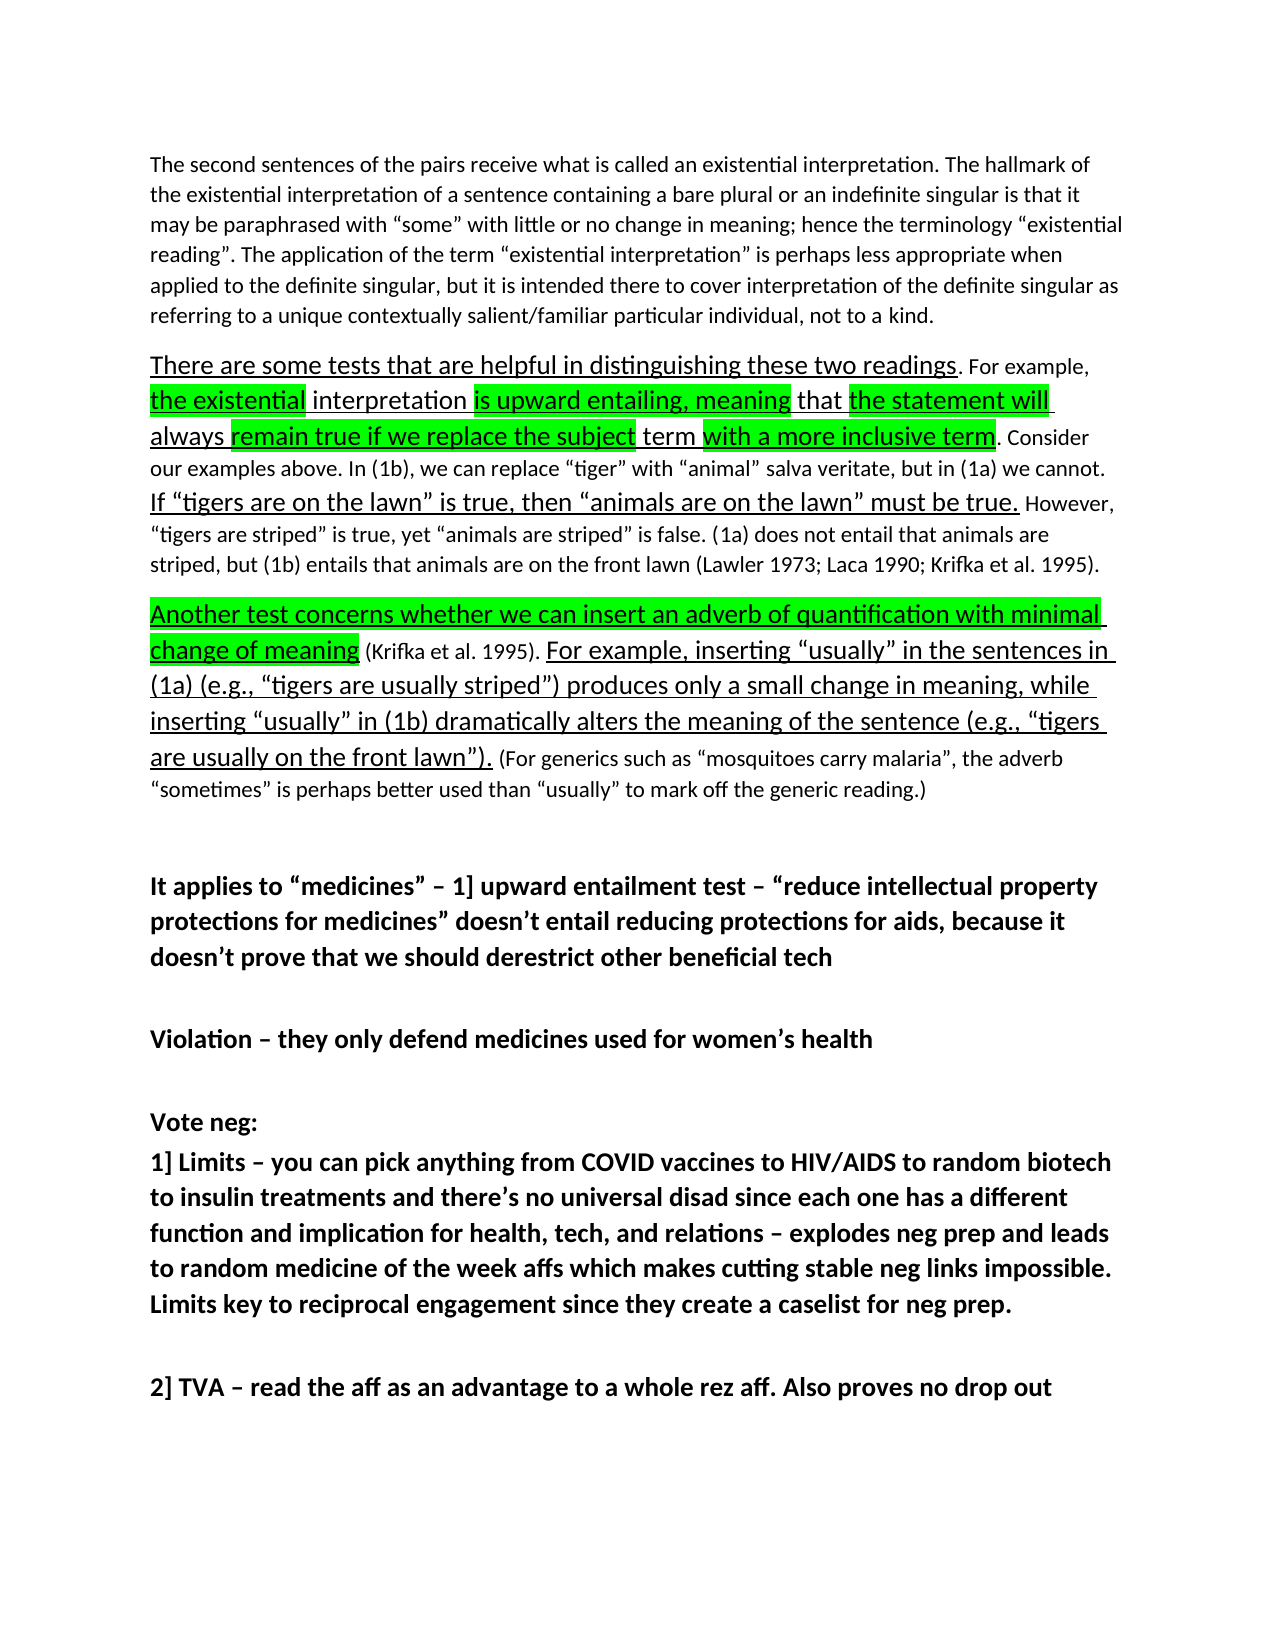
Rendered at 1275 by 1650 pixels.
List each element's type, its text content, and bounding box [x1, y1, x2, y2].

subtitle 1] Limits – you can pick anything from COVID vaccines to HIV/AIDS to random biotech to insulin treatments and there’s no universal disad since each one has a different function and implication for health, tech, and relations – explodes neg prep and leads to random medicine of the week affs which makes cutting stable neg links impossible. Limits key to reciprocal engagement since they create a caselist for neg prep. [150, 1145, 1125, 1320]
text The second sentences of the pairs receive what is called an existential interpretation. The hallmark of the existential interpretation of a sentence containing a bare plural or an indefinite singular is that it may be paraphrased with “some” with little or no change in meaning; hence the terminology “existential reading”. The application of the term “existential interpretation” is perhaps less appropriate when applied to the definite singular, but it is intended there to cover interpretation of the definite singular as referring to a unique contextually salient/familiar particular individual, not to a kind. [150, 150, 1125, 329]
subtitle 2] TVA – read the aff as an advantage to a whole rez aff. Also proves no drop out [150, 1370, 1125, 1403]
subtitle It applies to “medicines” – 1] upward entailment test – “reduce intellectual property protections for medicines” doesn’t entail reducing protections for aids, because it doesn’t prove that we should derestrict other beneficial tech [150, 869, 1125, 973]
subtitle Violation – they only defend medicines used for women’s health [150, 1022, 1125, 1056]
text There are some tests that are helpful in distinguishing these two readings. For example, the existential interpretation is upward entailing, meaning that the statement will always remain true if we replace the subject term with a more inclusive term. Consider our examples above. In (1b), we can replace “tiger” with “animal” salva veritate, but in (1a) we cannot. If “tigers are on the lawn” is true, then “animals are on the lawn” must be true. However, “tigers are striped” is true, yet “animals are striped” is false. (1a) does not entail that animals are striped, but (1b) entails that animals are on the front lawn (Lawler 1973; Laca 1990; Krifka et al. 1995). [150, 348, 1125, 578]
subtitle Vote neg: [150, 1105, 1125, 1138]
text Another test concerns whether we can insert an adverb of quantification with minimal change of meaning (Krifka et al. 1995). For example, inserting “usually” in the sentences in (1a) (e.g., “tigers are usually striped”) produces only a small change in meaning, while inserting “usually” in (1b) dramatically alters the meaning of the sentence (e.g., “tigers are usually on the front lawn”). (For generics such as “mosquitoes carry malaria”, the adverb “sometimes” is perhaps better used than “usually” to mark off the generic reading.) [150, 597, 1125, 803]
